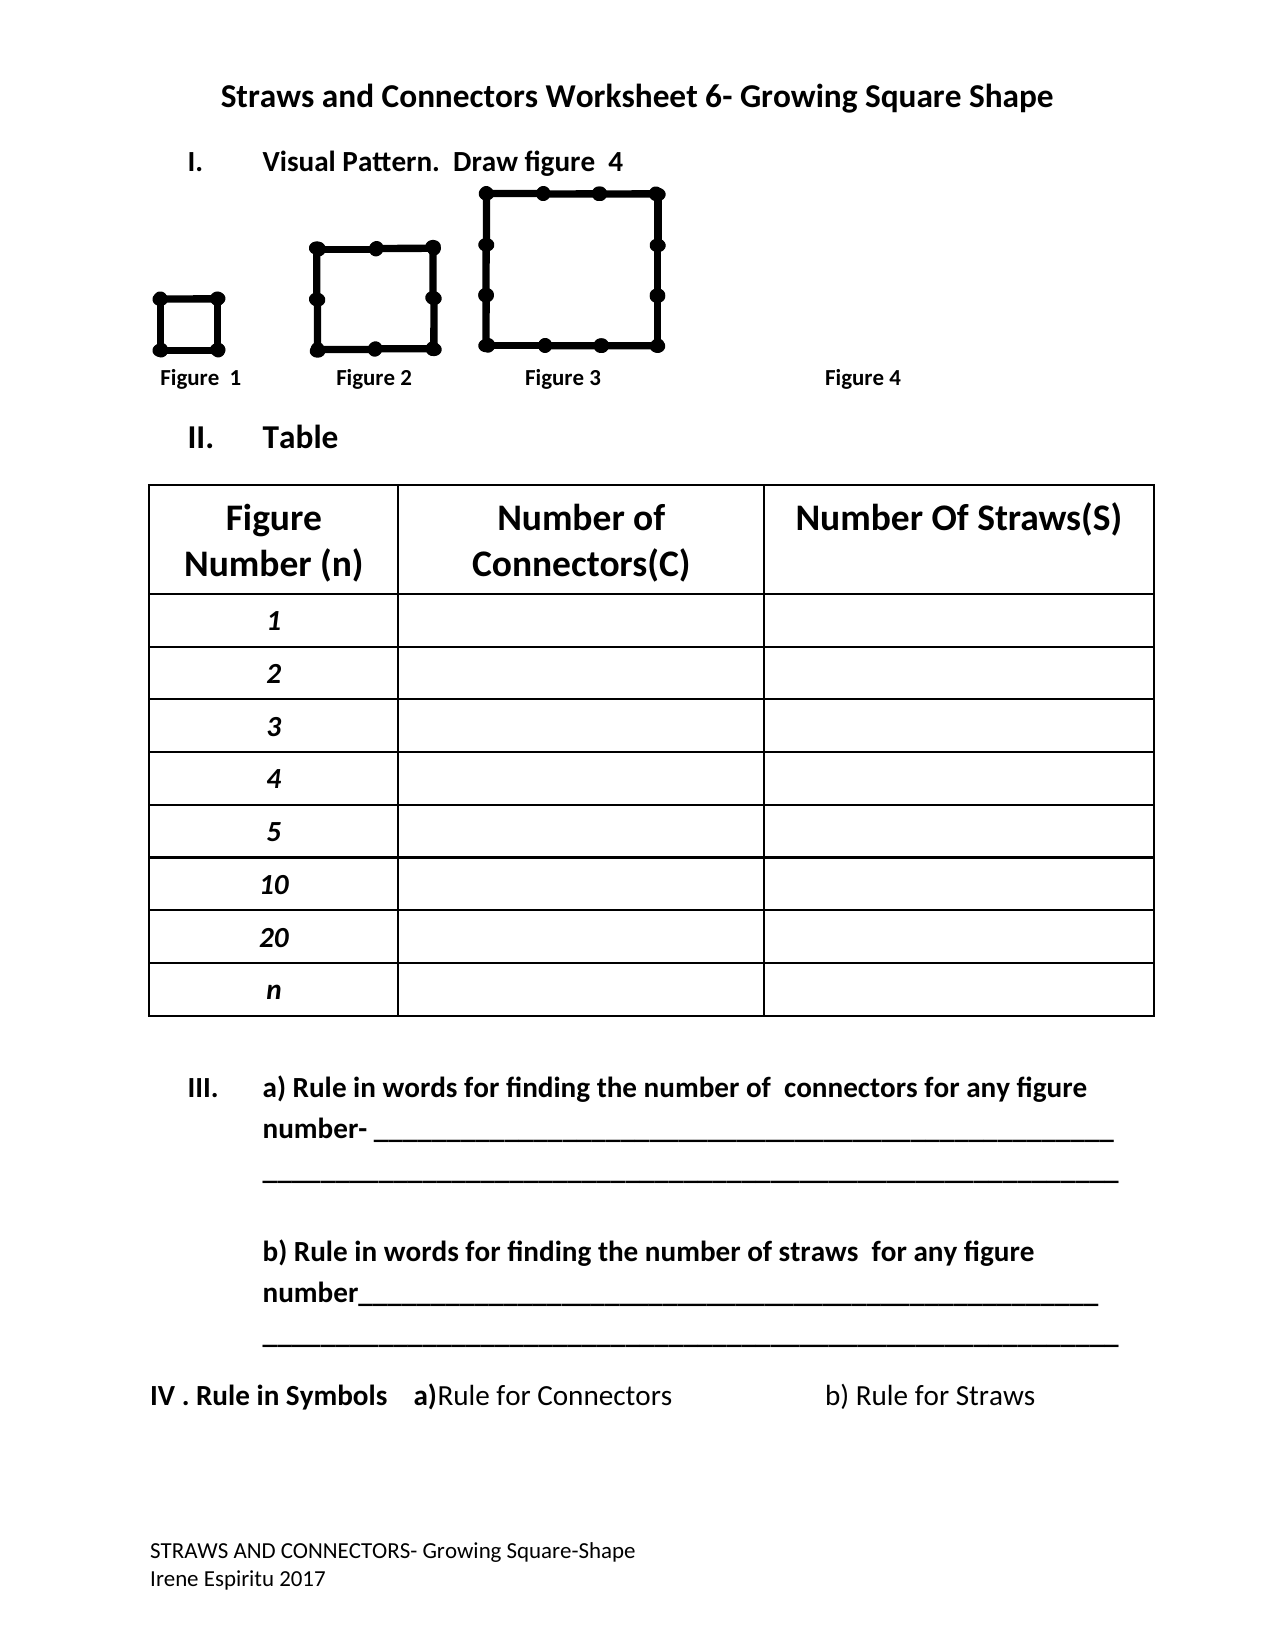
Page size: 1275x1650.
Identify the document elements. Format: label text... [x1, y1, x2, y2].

table_header Number Of Straws(S) [765, 486, 1153, 593]
table_cell [765, 859, 1153, 909]
list ___________________________________________________________ [262, 1151, 1125, 1187]
table_cell [399, 700, 763, 751]
table_cell 10 [150, 859, 397, 909]
table_cell [765, 648, 1153, 698]
table_header Figure Number (n) [150, 486, 397, 593]
table_cell [399, 648, 763, 698]
text Straws and Connectors Worksheet 6- Growing Square Shape [150, 75, 1125, 116]
table_cell [399, 911, 763, 962]
list a) Rule in words for finding the number of connectors for any figure number- ___________________________________________________ [187, 1069, 1125, 1146]
table_cell [765, 806, 1153, 856]
table_cell [765, 700, 1153, 751]
table_cell 1 [150, 595, 397, 646]
table_cell [765, 595, 1153, 646]
list Table [187, 416, 1125, 457]
table_cell [765, 911, 1153, 962]
table_cell 3 [150, 700, 397, 751]
table_cell 2 [150, 648, 397, 698]
table_cell [765, 753, 1153, 804]
table_cell [399, 806, 763, 856]
table_cell [399, 595, 763, 646]
list ___________________________________________________________ [262, 1315, 1125, 1351]
table_cell n [150, 964, 397, 1014]
table_header Number of Connectors(C) [399, 486, 763, 593]
text IV . Rule in Symbols a)Rule for Connectors b) Rule for Straws [150, 1377, 1125, 1413]
table_cell 5 [150, 806, 397, 856]
list Visual Pattern. Draw figure 4 [187, 143, 1125, 178]
table_cell [399, 859, 763, 909]
table_cell [765, 964, 1153, 1014]
table_cell 4 [150, 753, 397, 804]
text Figure 1 Figure 2 Figure 3 Figure 4 [150, 363, 1125, 391]
table_cell 20 [150, 911, 397, 962]
table_cell [399, 964, 763, 1014]
list b) Rule in words for finding the number of straws for any figure number___________________________________________________ [262, 1233, 1125, 1310]
table_cell [399, 753, 763, 804]
